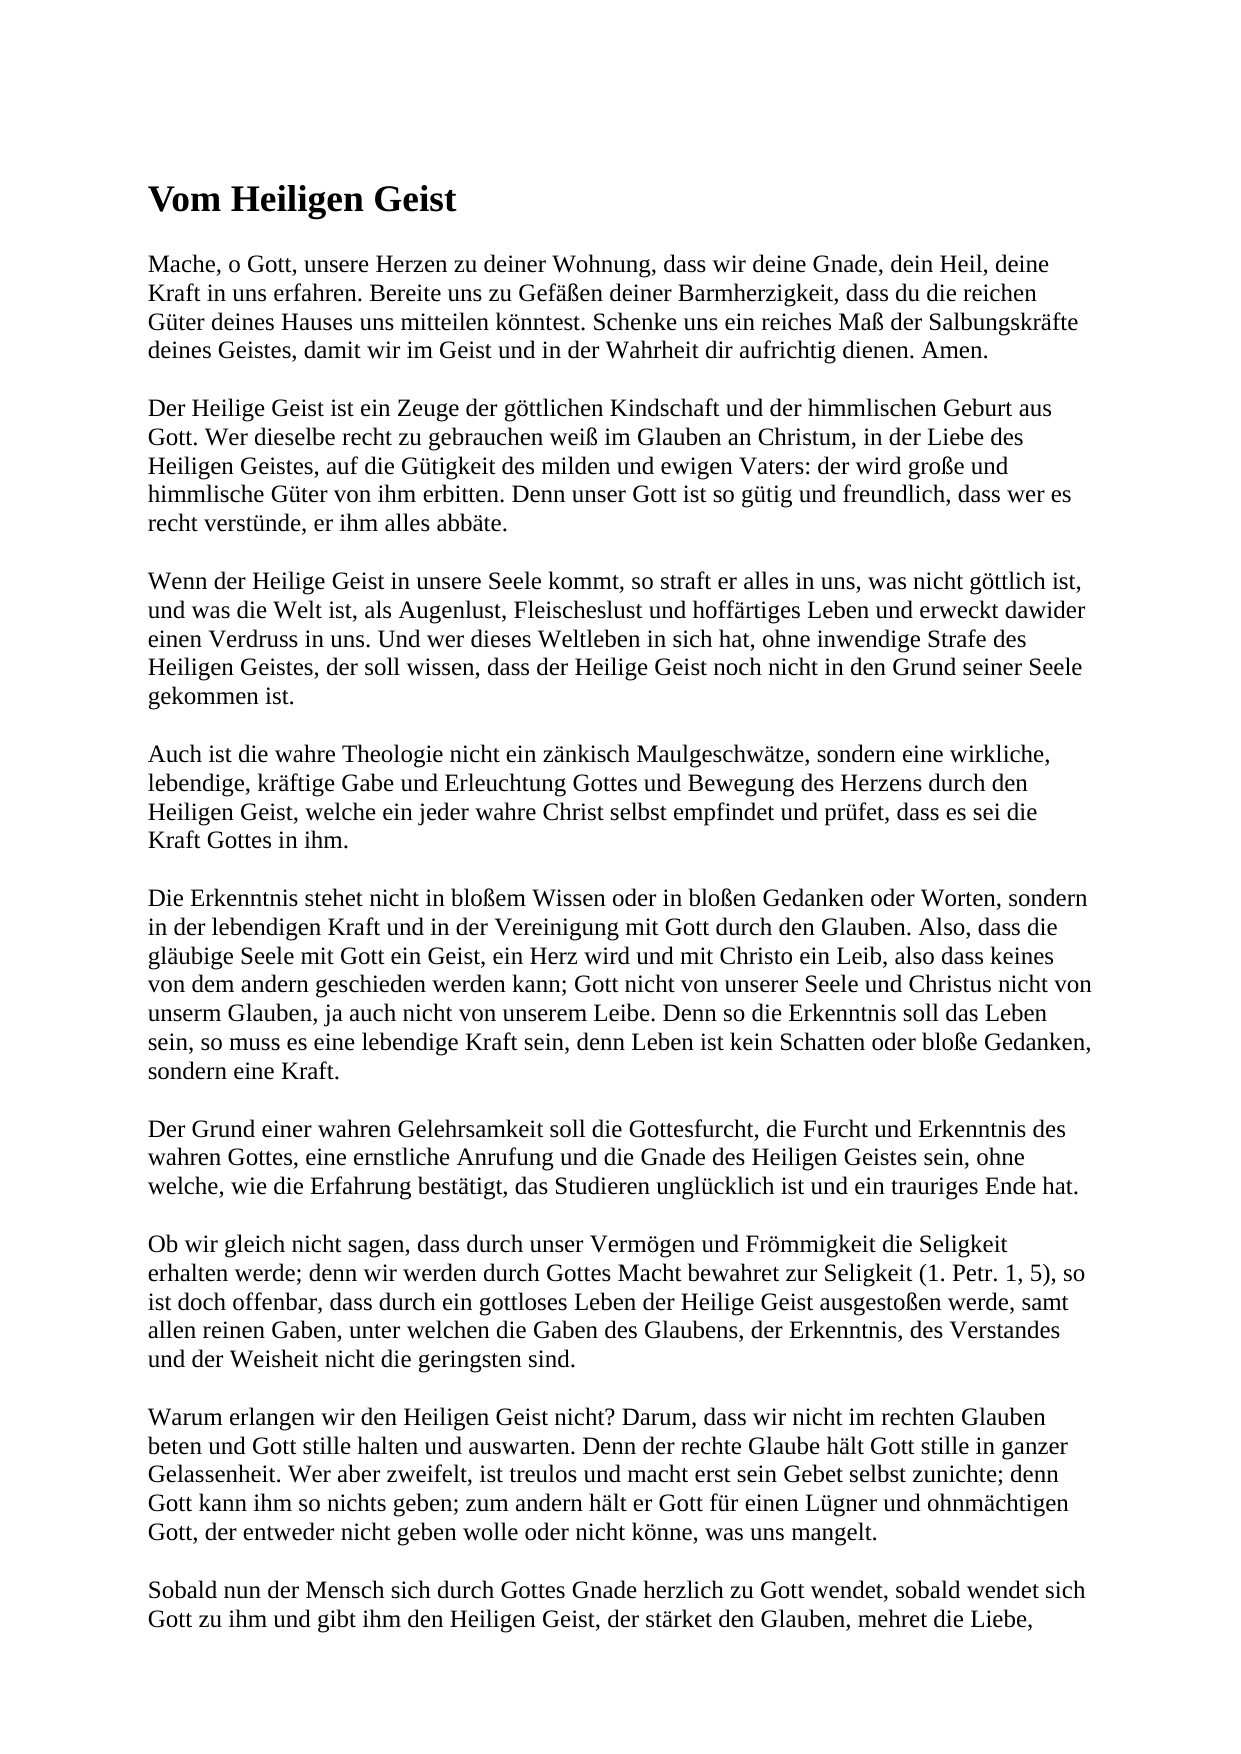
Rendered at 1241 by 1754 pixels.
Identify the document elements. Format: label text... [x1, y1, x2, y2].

text Wenn der Heilige Geist in unsere Seele kommt, so straft er alles in uns, was nicht göttlich ist, und was die Welt ist, als Augenlust, Fleischeslust und hoffärtiges Leben und erweckt dawider einen Verdruss in uns. Und wer dieses Weltleben in sich hat, ohne inwendige Strafe des Heiligen Geistes, der soll wissen, dass der Heilige Geist noch nicht in den Grund seiner Seele gekommen ist. [148, 566, 1093, 710]
text Ob wir gleich nicht sagen, dass durch unser Vermögen und Frömmigkeit die Seligkeit erhalten werde; denn wir werden durch Gottes Macht bewahret zur Seligkeit (1. Petr. 1, 5), so ist doch offenbar, dass durch ein gottloses Leben der Heilige Geist ausgestoßen werde, samt allen reinen Gaben, unter welchen die Gaben des Glaubens, der Erkenntnis, des Verstandes und der Weisheit nicht die geringsten sind. [148, 1229, 1093, 1373]
text Die Erkenntnis stehet nicht in bloßem Wissen oder in bloßen Gedanken oder Worten, sondern in der lebendigen Kraft und in der Vereinigung mit Gott durch den Glauben. Also, dass die gläubige Seele mit Gott ein Geist, ein Herz wird und mit Christo ein Leib, also dass keines von dem andern geschieden werden kann; Gott nicht von unserer Seele und Christus nicht von unserm Glauben, ja auch nicht von unserem Leibe. Denn so die Erkenntnis soll das Leben sein, so muss es eine lebendige Kraft sein, denn Leben ist kein Schatten oder bloße Gedanken, sondern eine Kraft. [148, 883, 1093, 1084]
text Mache, o Gott, unsere Herzen zu deiner Wohnung, dass wir deine Gnade, dein Heil, deine Kraft in uns erfahren. Bereite uns zu Gefäßen deiner Barmherzigkeit, dass du die reichen Güter deines Hauses uns mitteilen könntest. Schenke uns ein reiches Maß der Salbungskräfte deines Geistes, damit wir im Geist und in der Wahrheit dir aufrichtig dienen. Amen. [148, 249, 1093, 364]
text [148, 1575, 1093, 1632]
text Der Grund einer wahren Gelehrsamkeit soll die Gottesfurcht, die Furcht und Erkenntnis des wahren Gottes, eine ernstliche Anrufung und die Gnade des Heiligen Geistes sein, ohne welche, wie die Erfahrung bestätigt, das Studieren unglücklich ist und ein trauriges Ende hat. [148, 1114, 1093, 1200]
text Der Heilige Geist ist ein Zeuge der göttlichen Kindschaft und der himmlischen Geburt aus Gott. Wer dieselbe recht zu gebrauchen weiß im Glauben an Christum, in der Liebe des Heiligen Geistes, auf die Gütigkeit des milden und ewigen Vaters: der wird große und himmlische Güter von ihm erbitten. Denn unser Gott ist so gütig und freundlich, dass wer es recht verstünde, er ihm alles abbäte. [148, 393, 1093, 537]
subtitle Vom Heiligen Geist [148, 177, 1093, 220]
text Warum erlangen wir den Heiligen Geist nicht? Darum, dass wir nicht im rechten Glauben beten und Gott stille halten und auswarten. Denn der rechte Glaube hält Gott stille in ganzer Gelassenheit. Wer aber zweifelt, ist treulos und macht erst sein Gebet selbst zunichte; denn Gott kann ihm so nichts geben; zum andern hält er Gott für einen Lügner und ohnmächtigen Gott, der entweder nicht geben wolle oder nicht könne, was uns mangelt. [148, 1402, 1093, 1546]
text Auch ist die wahre Theologie nicht ein zänkisch Maulgeschwätze, sondern eine wirkliche, lebendige, kräftige Gabe und Erleuchtung Gottes und Bewegung des Herzens durch den Heiligen Geist, welche ein jeder wahre Christ selbst empfindet und prüfet, dass es sei die Kraft Gottes in ihm. [148, 739, 1093, 854]
